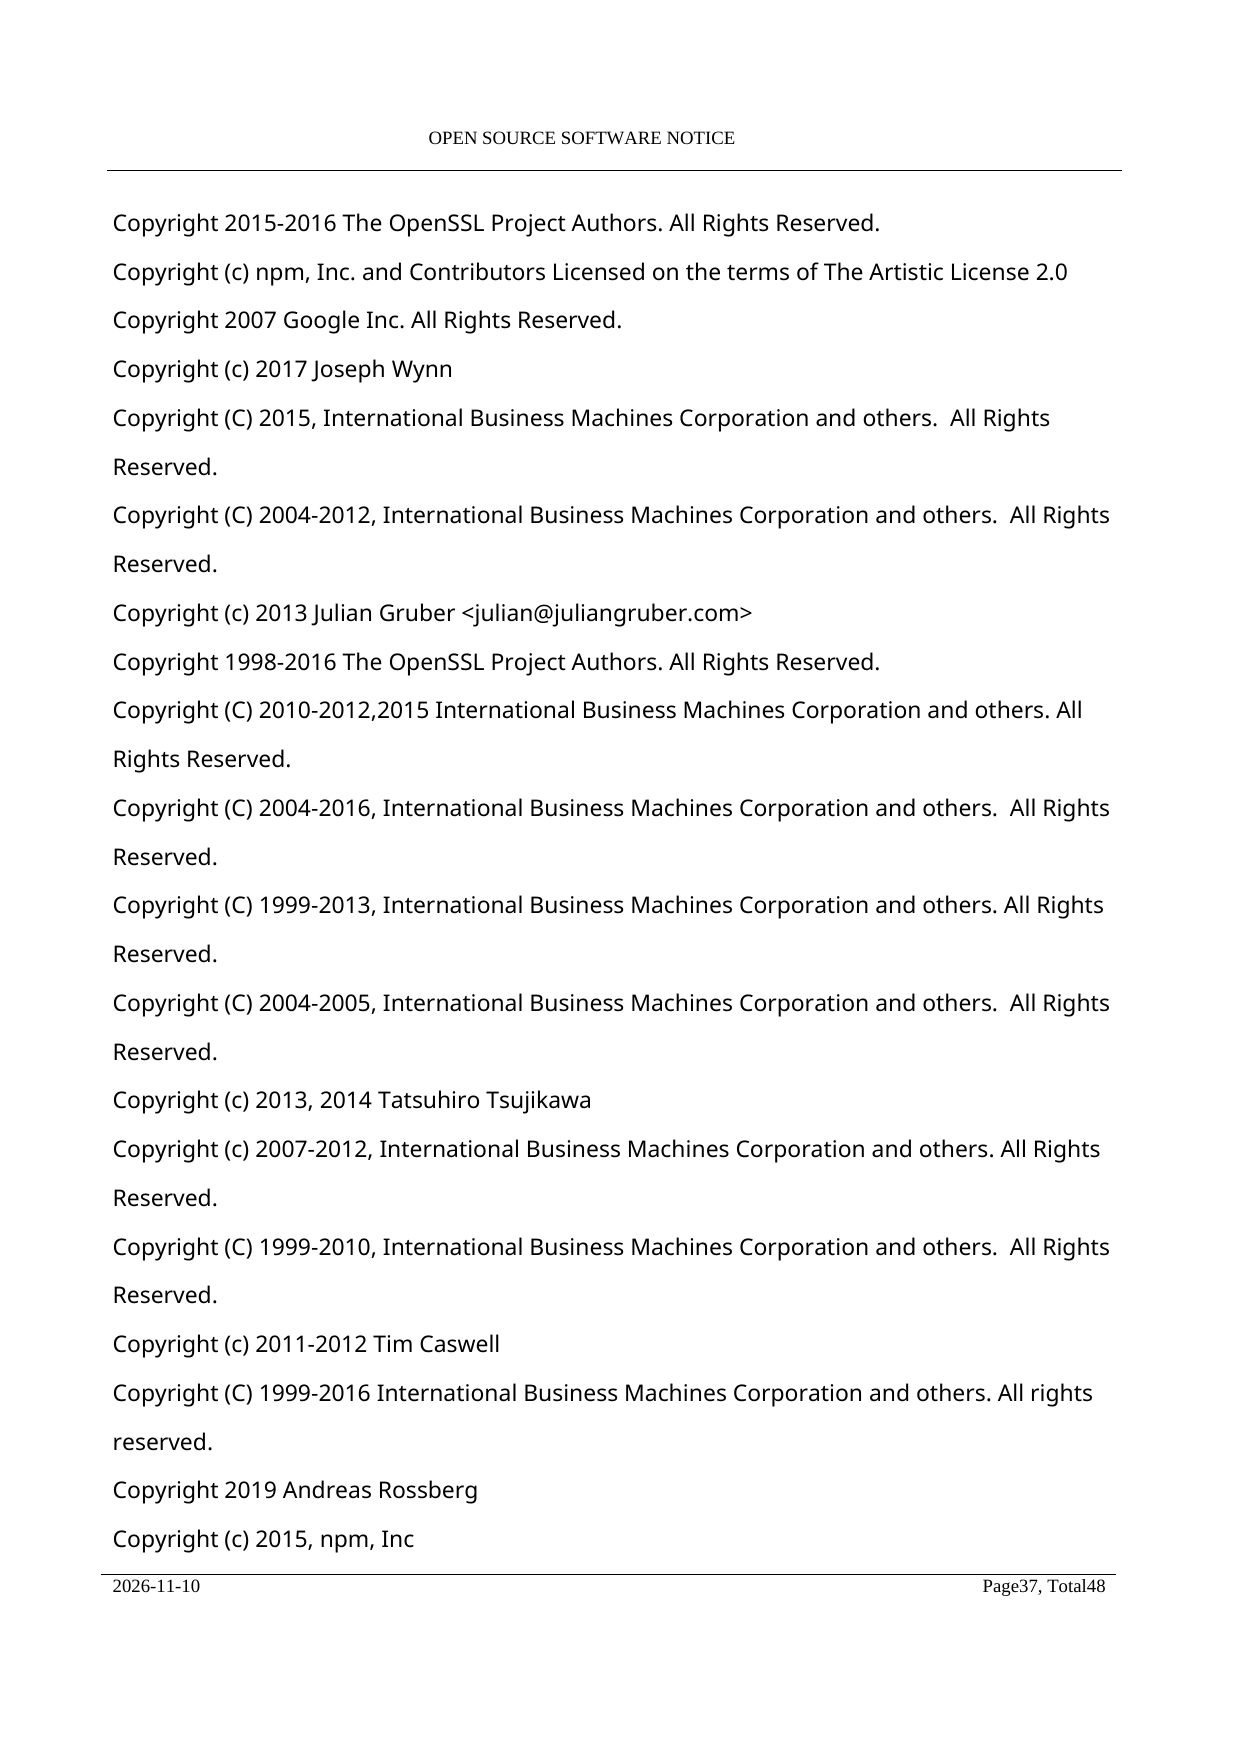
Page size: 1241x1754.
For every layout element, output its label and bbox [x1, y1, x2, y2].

text [112, 206, 1128, 1555]
